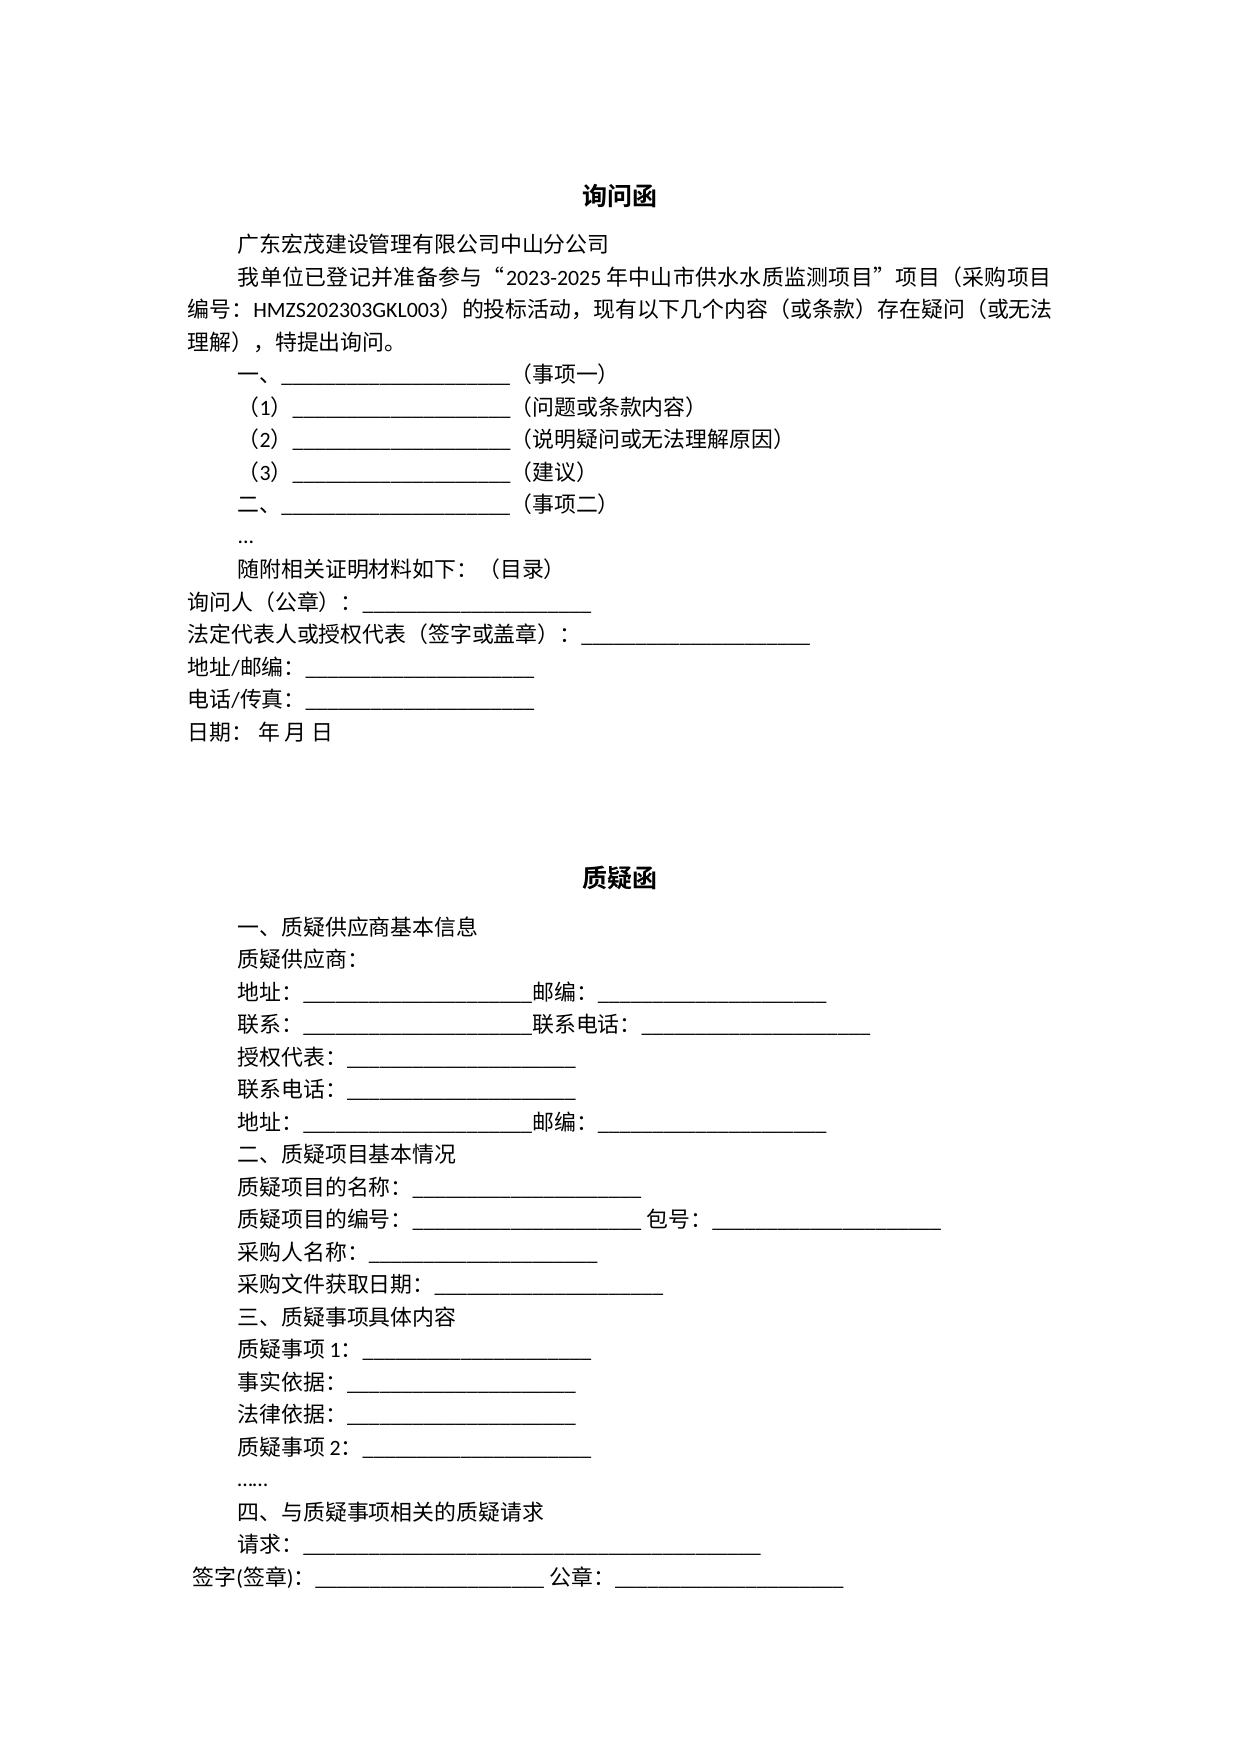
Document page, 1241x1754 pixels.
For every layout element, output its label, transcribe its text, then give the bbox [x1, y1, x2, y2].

text ... [187, 519, 1053, 552]
text （2）____________________（说明疑问或无法理解原因） [187, 422, 1053, 454]
text 签字(签章)：_____________________ 公章：_____________________ [187, 1559, 1053, 1592]
text 质疑事项2：_____________________ [187, 1429, 1053, 1462]
text 质疑事项1：_____________________ [187, 1332, 1053, 1364]
text 请求：__________________________________________ [187, 1527, 1053, 1559]
text 广东宏茂建设管理有限公司中山分公司 [187, 227, 1053, 259]
text 采购人名称：_____________________ [187, 1234, 1053, 1267]
text 询问人（公章）：_____________________ [187, 584, 1053, 617]
text 采购文件获取日期：_____________________ [187, 1267, 1053, 1299]
text 三、质疑事项具体内容 [187, 1299, 1053, 1332]
text （1）____________________（问题或条款内容） [187, 389, 1053, 422]
text 地址：_____________________邮编：_____________________ [187, 974, 1053, 1007]
text 随附相关证明材料如下：（目录） [187, 552, 1053, 584]
text …… [187, 1462, 1053, 1494]
text 法律依据：_____________________ [187, 1397, 1053, 1429]
text 地址：_____________________邮编：_____________________ [187, 1104, 1053, 1137]
text 四、与质疑事项相关的质疑请求 [187, 1494, 1053, 1527]
text 询问函 [187, 162, 1053, 227]
text 联系：_____________________联系电话：_____________________ [187, 1007, 1053, 1039]
text 授权代表：_____________________ [187, 1039, 1053, 1072]
text 我单位已登记并准备参与“2023-2025年中山市供水水质监测项目”项目（采购项目编号：HMZS202303GKL003）的投标活动，现有以下几个内容（或条款）存在疑问（或无法理解），特提出询问。 [187, 259, 1053, 357]
text 二、_____________________（事项二） [187, 487, 1053, 519]
text 日期： 年 月 日 [187, 714, 1053, 747]
text 电话/传真：_____________________ [187, 682, 1053, 714]
text 一、质疑供应商基本信息 [187, 909, 1053, 942]
text 质疑供应商： [187, 942, 1053, 974]
text 二、质疑项目基本情况 [187, 1137, 1053, 1169]
text 质疑函 [187, 844, 1053, 909]
text （3）____________________（建议） [187, 454, 1053, 487]
text 法定代表人或授权代表（签字或盖章）：_____________________ [187, 617, 1053, 649]
text 质疑项目的编号：_____________________ 包号：_____________________ [187, 1202, 1053, 1234]
text 质疑项目的名称：_____________________ [187, 1169, 1053, 1202]
text 联系电话：_____________________ [187, 1072, 1053, 1104]
text 一、_____________________（事项一） [187, 357, 1053, 389]
text 地址/邮编：_____________________ [187, 649, 1053, 682]
text 事实依据：_____________________ [187, 1364, 1053, 1397]
